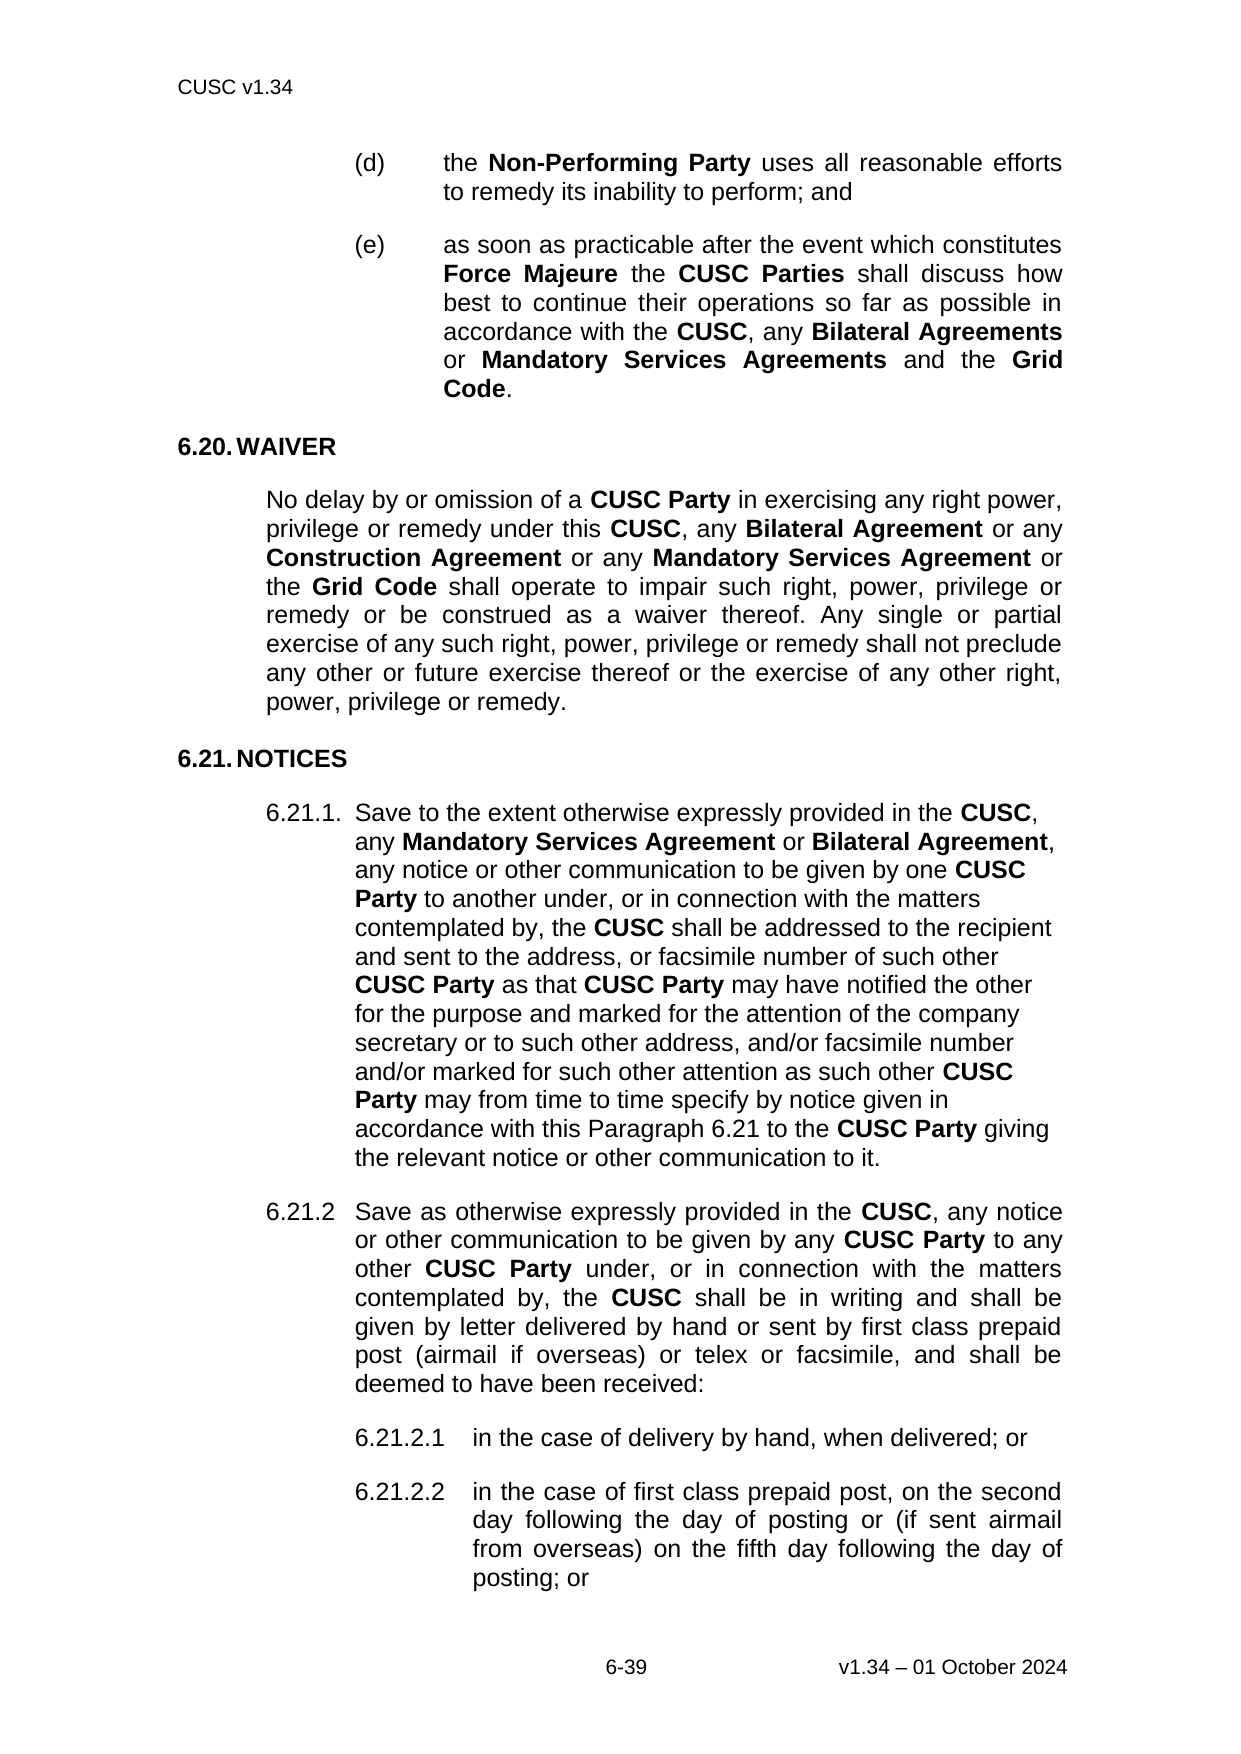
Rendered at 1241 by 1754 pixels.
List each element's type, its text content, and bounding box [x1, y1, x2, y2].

subtitle 6.21.1. Save to the extent otherwise expressly provided in the CUSC, any Mandatory Services Agreement or Bilateral Agreement, any notice or other communication to be given by one CUSC Party to another under, or in connection with the matters contemplated by, the CUSC shall be addressed to the recipient and sent to the address, or facsimile number of such other CUSC Party as that CUSC Party may have notified the other for the purpose and marked for the attention of the company secretary or to such other address, and/or facsimile number and/or marked for such other attention as such other CUSC Party may from time to time specify by notice given in accordance with this Paragraph 6.21 to the CUSC Party giving the relevant notice or other communication to it. [266, 798, 1063, 1171]
subtitle WAIVER [177, 431, 1063, 460]
subtitle (d) the Non-Performing Party uses all reasonable efforts to remedy its inability to perform; and [354, 148, 1063, 205]
subtitle 6.21.2 Save as otherwise expressly provided in the CUSC, any notice or other communication to be given by any CUSC Party to any other CUSC Party under, or in connection with the matters contemplated by, the CUSC shall be in writing and shall be given by letter delivered by hand or sent by first class prepaid post (airmail if overseas) or telex or facsimile, and shall be deemed to have been received: [266, 1196, 1063, 1398]
subtitle (e) as soon as practicable after the event which constitutes Force Majeure the CUSC Parties shall discuss how best to continue their operations so far as possible in accordance with the CUSC, any Bilateral Agreements or Mandatory Services Agreements and the Grid Code. [354, 230, 1063, 403]
text 6.21.2.1 in the case of delivery by hand, when delivered; or [354, 1423, 1063, 1451]
text 6.21.2.2 in the case of first class prepaid post, on the second day following the day of posting or (if sent airmail from overseas) on the fifth day following the day of posting; or [354, 1476, 1063, 1591]
subtitle NOTICES [177, 744, 1063, 773]
text No delay by or omission of a CUSC Party in exercising any right power, privilege or remedy under this CUSC, any Bilateral Agreement or any Construction Agreement or any Mandatory Services Agreement or the Grid Code shall operate to impair such right, power, privilege or remedy or be construed as a waiver thereof. Any single or partial exercise of any such right, power, privilege or remedy shall not preclude any other or future exercise thereof or the exercise of any other right, power, privilege or remedy. [266, 485, 1063, 715]
